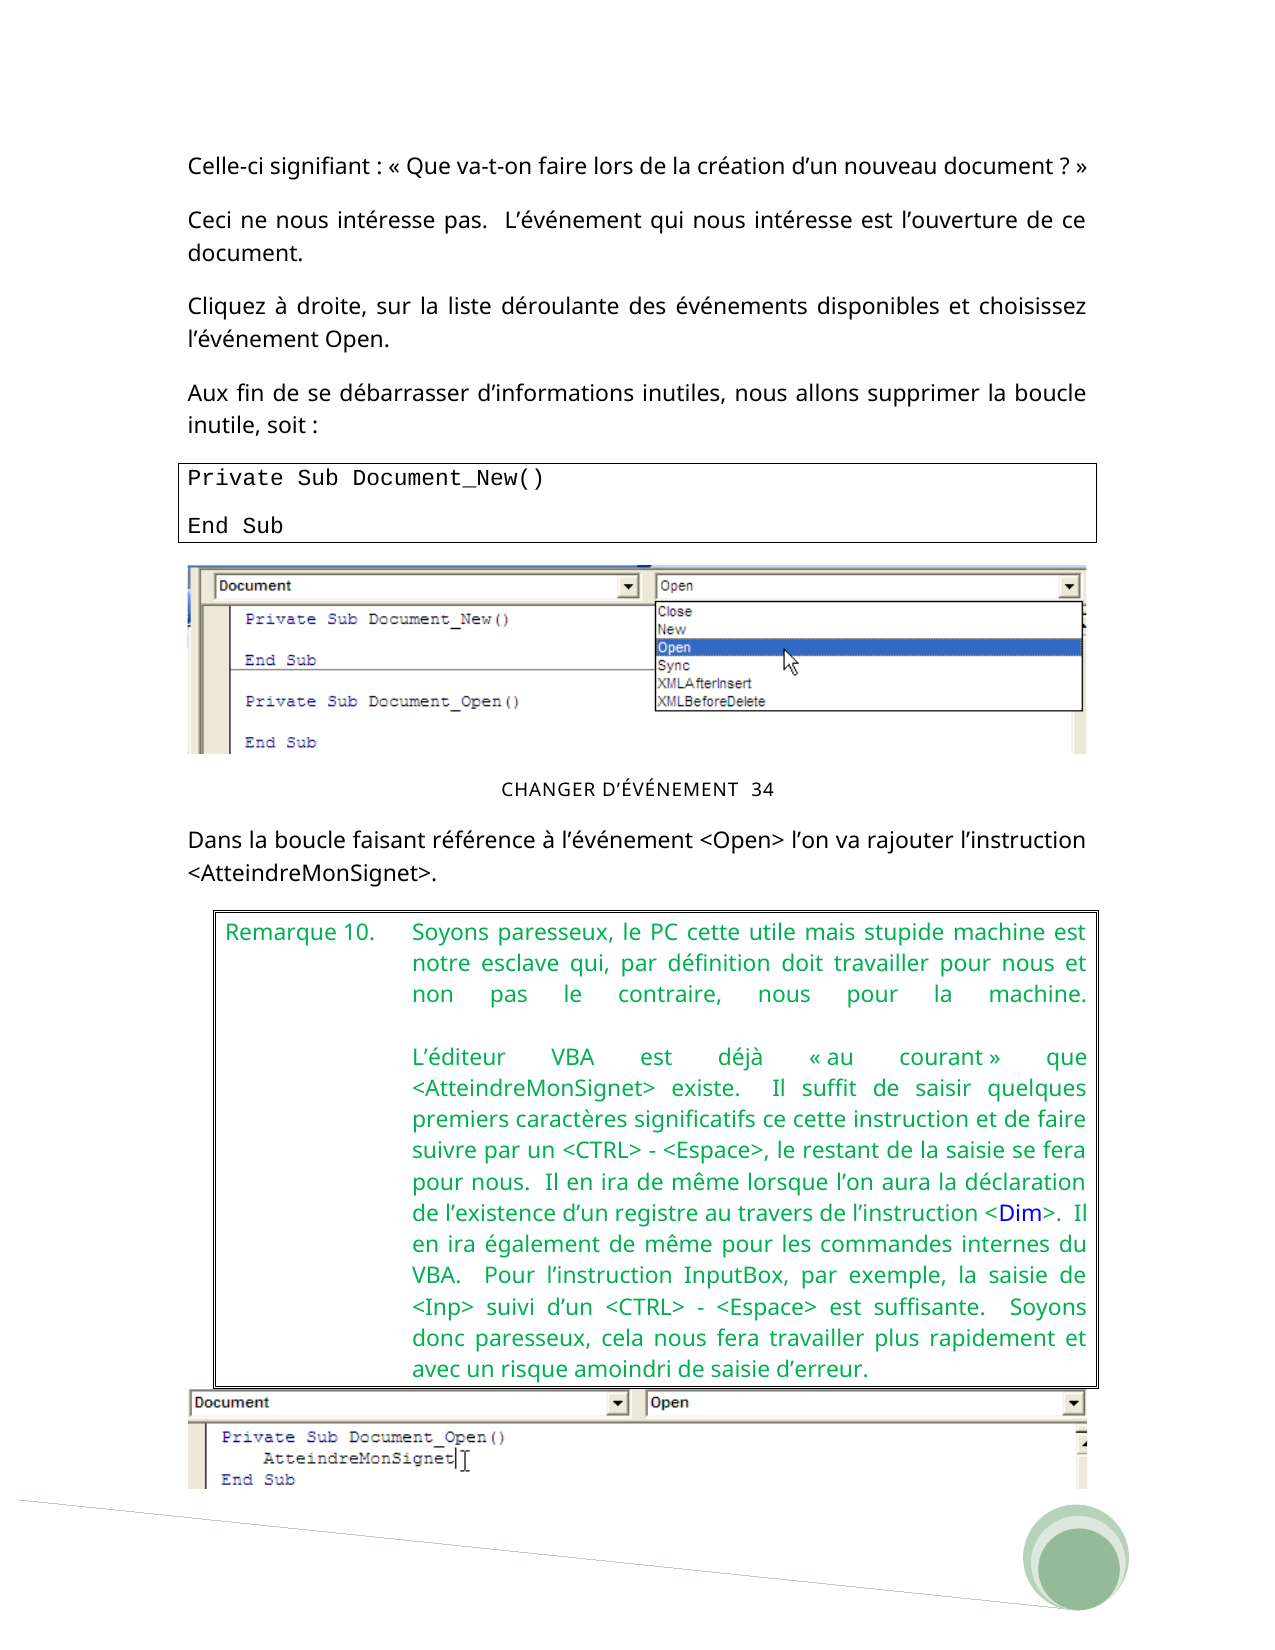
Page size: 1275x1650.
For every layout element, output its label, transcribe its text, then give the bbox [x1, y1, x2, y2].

picture [187, 565, 1087, 754]
text Ceci ne nous intéresse pas. L’événement qui nous intéresse est l’ouverture de ce document. [187, 204, 1087, 268]
text Cliquez à droite, sur la liste déroulante des événements disponibles et choisissez l’événement Open. [187, 290, 1087, 354]
text Celle-ci signifiant : « Que va-t-on faire lors de la création d’un nouveau document ? » [187, 150, 1087, 181]
text Soyons paresseux, cette utile mais stupide machine est notre esclave qui, par définition doit travailler pour nous et non pas le contraire, nous pour la machine. L’éditeur VBA est déjà « au courant » que <AtteindreMonSignet> existe. Il suffit de saisir quelques premiers caractères significatifs ce cette instruction et de faire suivre par un <CTRL> - <Espace>, le restant de la saisie se fera pour nous. Il en ira de même lorsque l’on aura la déclaration de l’existence d’un registre au travers de l’instruction <Dim>. Il en ira également de même pour les commandes internes du VBA. Pour l’instruction InputBox, par exemple, la saisie de <Inp> suivi d’un <CTRL> - <Espace> est suffisante. Soyons donc paresseux, cela nous fera travailler plus rapidement et avec un risque amoindri de saisie d’erreur. [216, 913, 1096, 1386]
text Aux fin de se débarrasser d’informations inutiles, nous allons supprimer la boucle inutile, soit : [187, 377, 1087, 441]
picture [188, 1389, 1088, 1489]
text Private Sub Document_New() [179, 464, 1096, 492]
text End Sub [179, 511, 1096, 542]
text Dans la boucle faisant référence à l’événement <Open> l’on va rajouter l’instruction <AtteindreMonSignet>. [187, 824, 1087, 888]
